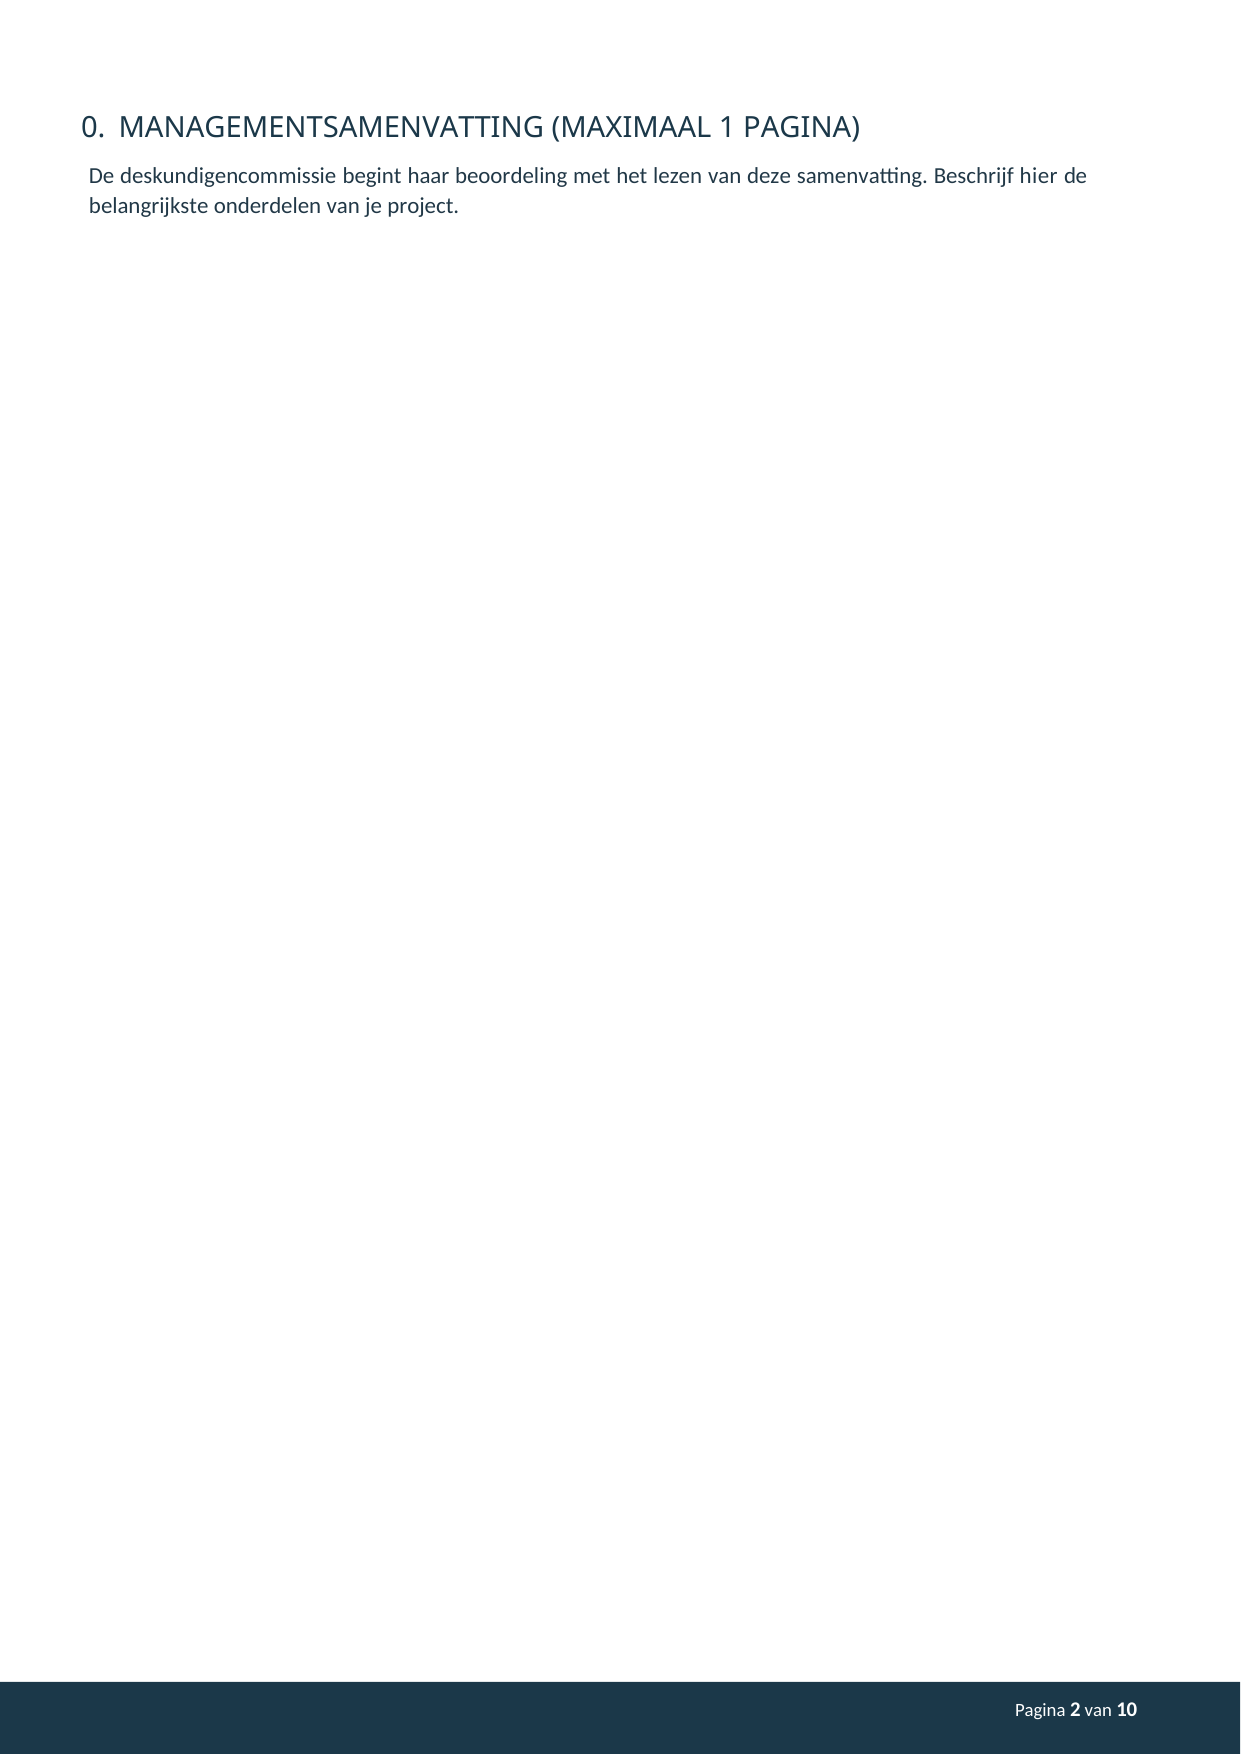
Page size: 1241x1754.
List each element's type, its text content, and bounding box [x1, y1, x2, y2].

subtitle Managementsamenvatting (maximaal 1 pagina) [81, 106, 1137, 146]
text De deskundigencommissie begint haar beoordeling met het lezen van deze samenvatting. Beschrijf hier de belangrijkste onderdelen van je project. [89, 161, 1138, 219]
